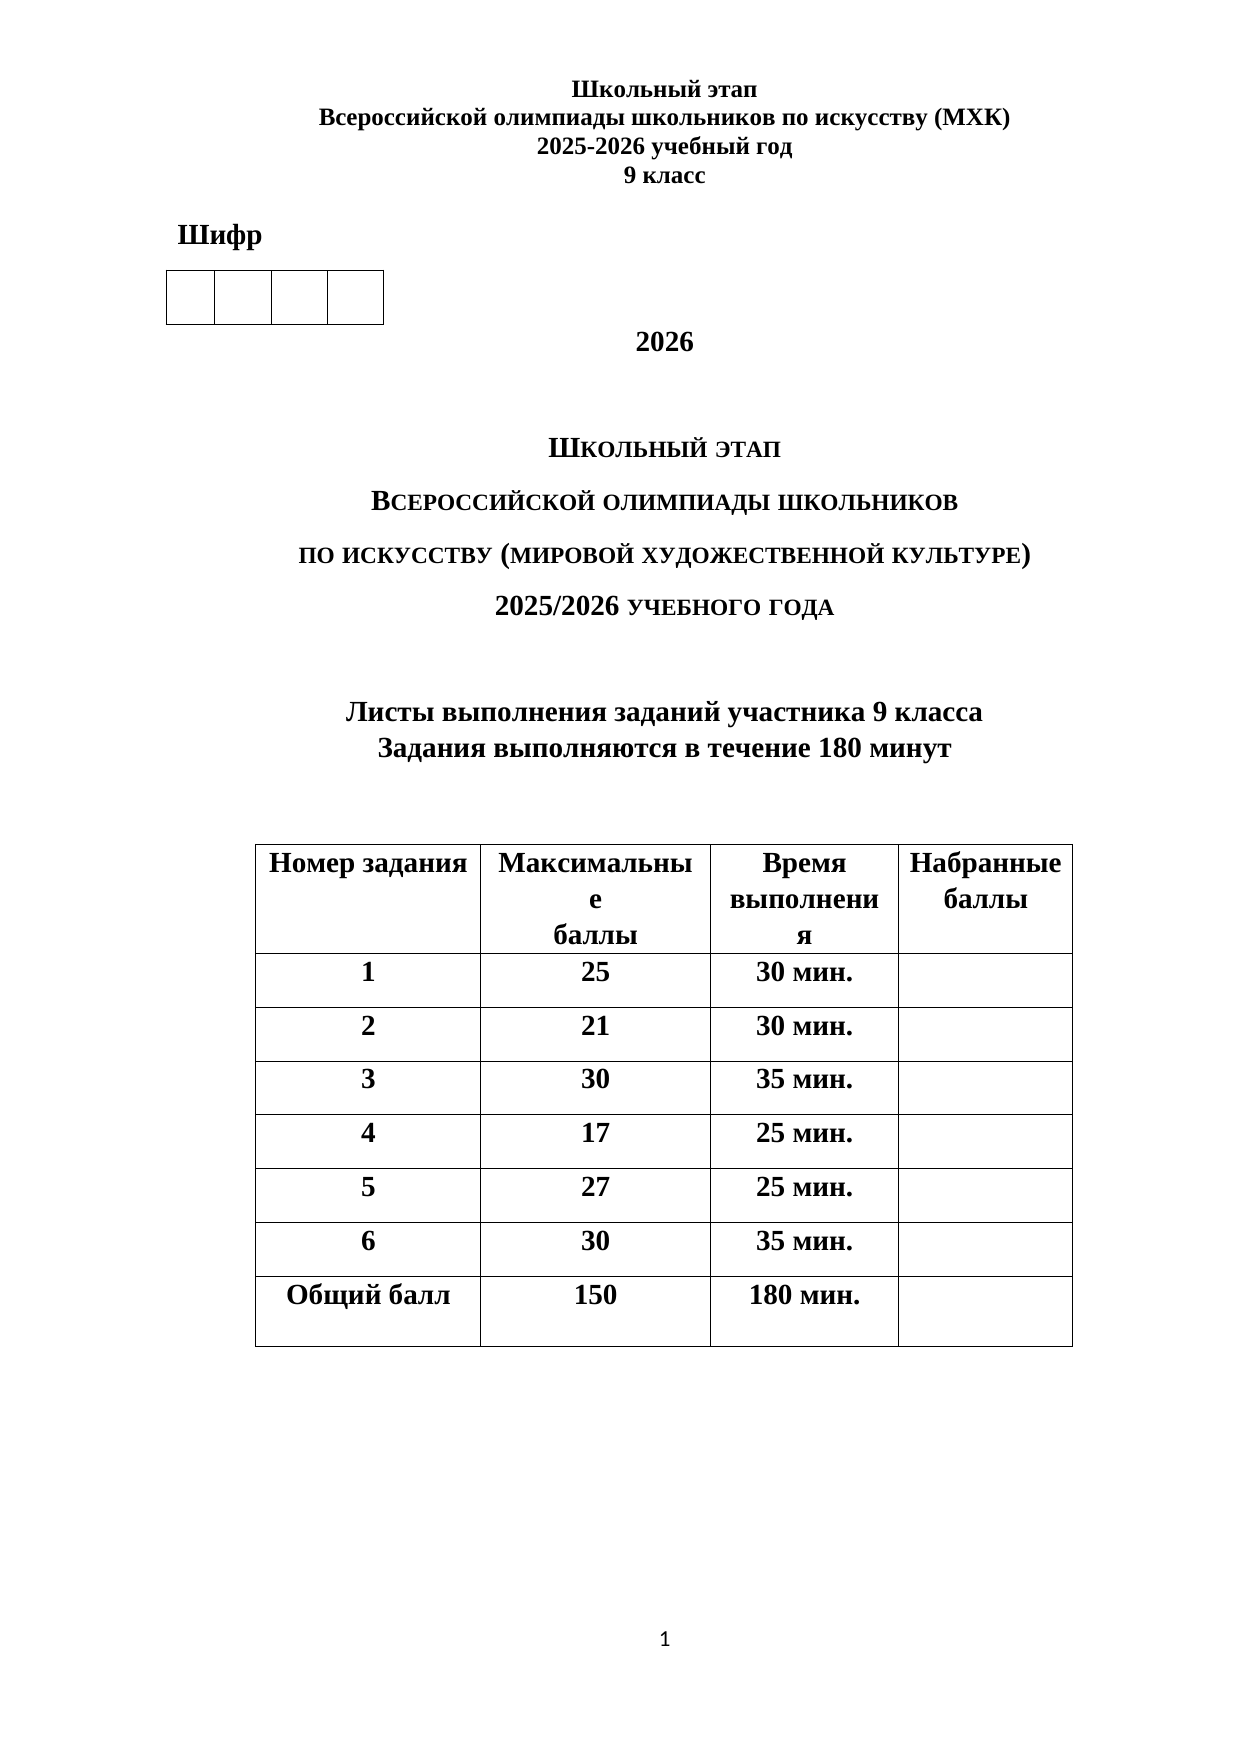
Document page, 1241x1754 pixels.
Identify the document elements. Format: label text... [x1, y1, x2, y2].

table_cell 3 [256, 1062, 480, 1114]
text Шифр [177, 217, 1152, 250]
table_cell 25 [481, 954, 710, 1007]
text 2026 [177, 324, 1152, 358]
table_cell 2 [256, 1008, 480, 1061]
table_cell Общий балл [256, 1277, 480, 1346]
text Листы выполнения заданий участника 9 класса [177, 694, 1152, 728]
table_cell 30 [481, 1223, 710, 1276]
table_cell 35 мин. [711, 1062, 898, 1114]
table_header [215, 271, 271, 323]
table_header Набранные баллы [899, 845, 1072, 953]
table_cell 150 [481, 1277, 710, 1346]
table_cell [899, 1223, 1072, 1276]
table_cell [899, 1277, 1072, 1346]
table_header Время выполнения [711, 845, 898, 953]
table_cell 1 [256, 954, 480, 1007]
table_header Номер задания [256, 845, 480, 953]
table_cell [899, 954, 1072, 1007]
table_cell 30 мин. [711, 954, 898, 1007]
table_cell [899, 1008, 1072, 1061]
table_header [167, 271, 214, 323]
table_cell 35 мин. [711, 1223, 898, 1276]
table_cell 30 мин. [711, 1008, 898, 1061]
table_cell 17 [481, 1115, 710, 1168]
table_cell [899, 1169, 1072, 1222]
text Школьный этап [177, 430, 1152, 464]
table_cell 25 мин. [711, 1115, 898, 1168]
table_cell 30 [481, 1062, 710, 1114]
table_cell 6 [256, 1223, 480, 1276]
table_cell 25 мин. [711, 1169, 898, 1222]
text Задания выполняются в течение 180 минут [177, 730, 1152, 764]
table_cell 5 [256, 1169, 480, 1222]
table_header [272, 271, 327, 323]
table_header Максимальные баллы [481, 845, 710, 953]
table_cell 180 мин. [711, 1277, 898, 1346]
text 2025/2026 учебного года [177, 588, 1152, 622]
table_cell 21 [481, 1008, 710, 1061]
text Всероссийской олимпиады школьников [177, 483, 1152, 516]
text по искусству (мировой художественной культуре) [177, 536, 1152, 569]
table_header [328, 271, 383, 323]
table_cell [899, 1115, 1072, 1168]
table_cell 27 [481, 1169, 710, 1222]
table_cell [899, 1062, 1072, 1114]
table_cell 4 [256, 1115, 480, 1168]
